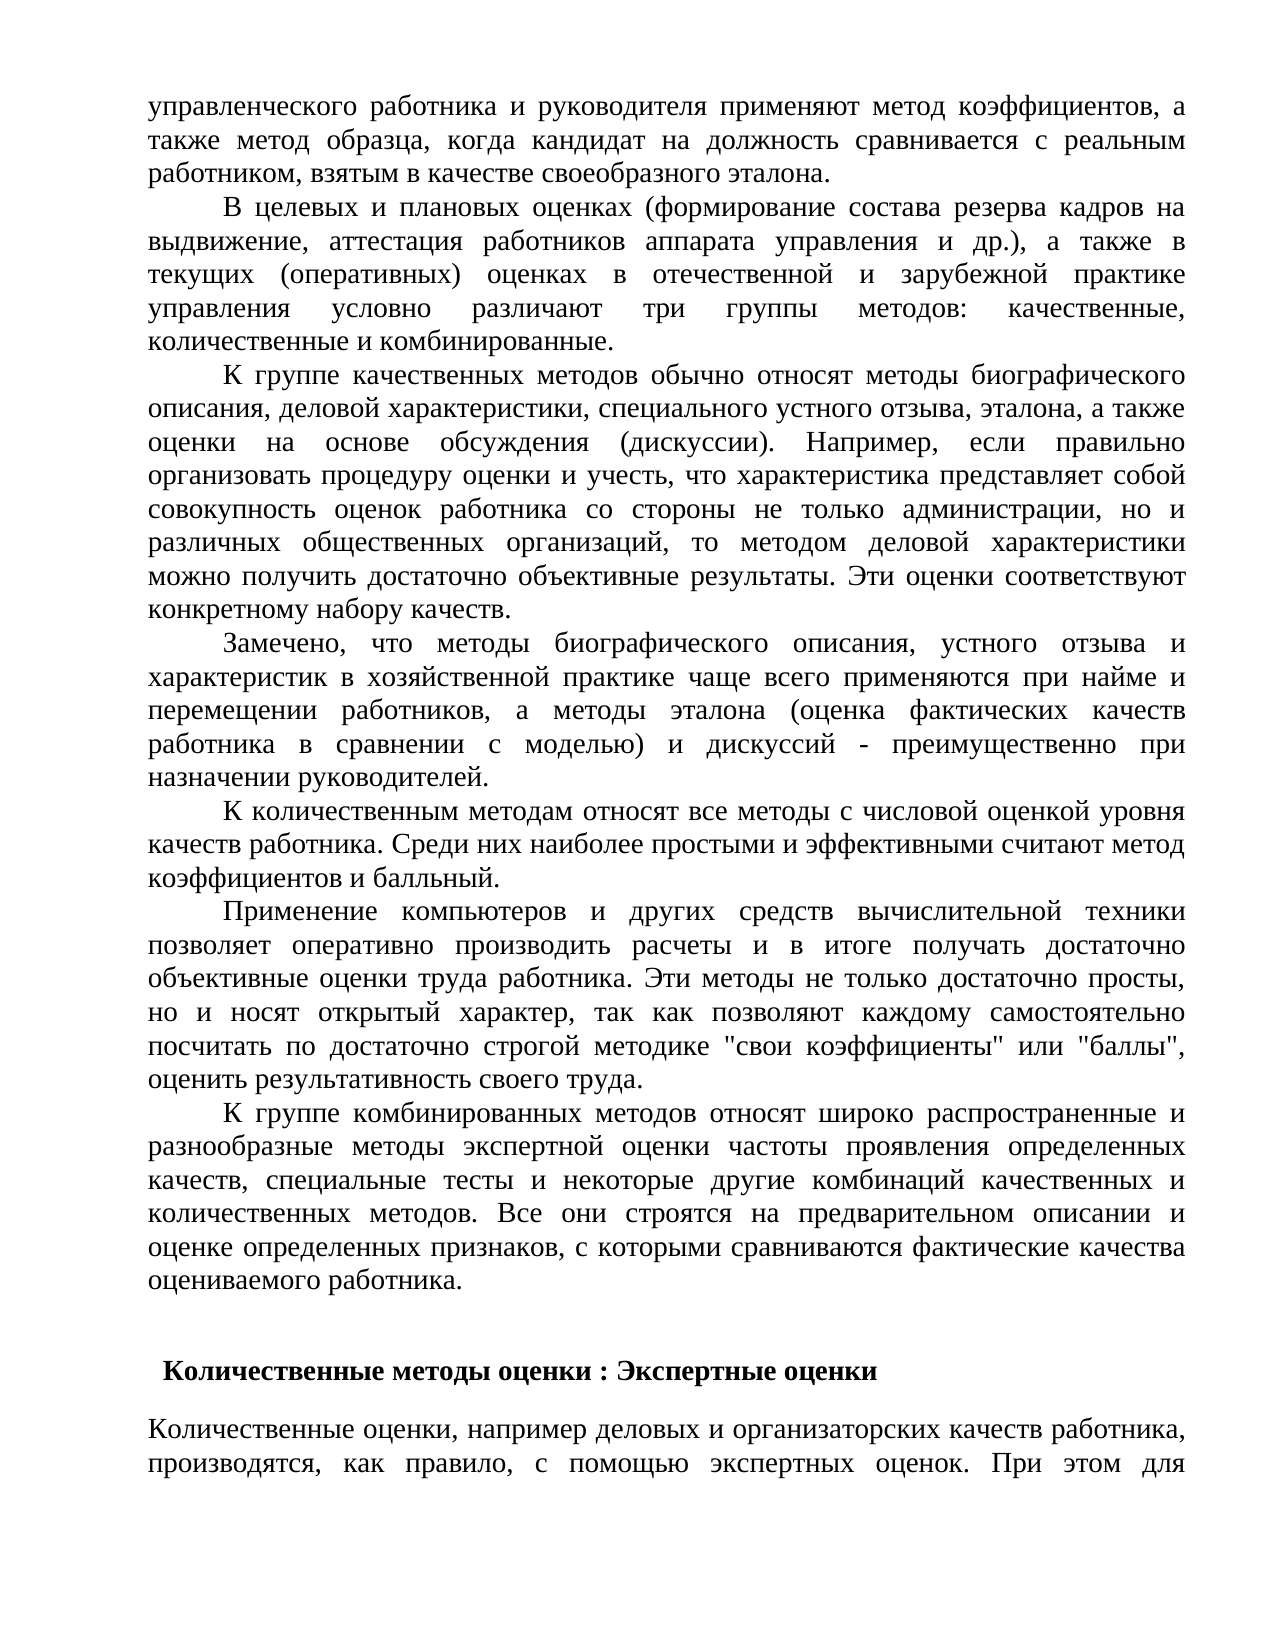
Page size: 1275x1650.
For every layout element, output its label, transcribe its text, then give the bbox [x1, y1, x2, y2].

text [148, 1411, 1186, 1478]
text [148, 89, 1186, 189]
text В целевых и плановых оценках (формирование состава резерва кадров на выдвижение, аттестация работников аппарата управления и др.), а также в текущих (оперативных) оценках в отечественной и зарубежной практике управления условно различают три группы методов: качественные, количественные и комбинированные. [148, 189, 1186, 357]
text К количественным методам относят все методы с числовой оценкой уровня качеств работника. Среди них наиболее простыми и эффективными считают метод коэффициентов и балльный. [148, 793, 1186, 894]
text Количественные методы оценки : Экспертные оценки [148, 1354, 1186, 1387]
text К группе качественных методов обычно относят методы биографического описания, деловой характеристики, специального устного отзыва, эталона, а также оценки на основе обсуждения (дискуссии). Например, если правильно организовать процедуру оценки и учесть, что характеристика представляет собой совокупность оценок работника со стороны не только администрации, но и различных общественных организаций, то методом деловой характеристики можно получить достаточно объективные результаты. Эти оценки соответствуют конкретному набору качеств. [148, 357, 1186, 625]
text Замечено, что методы биографического описания, устного отзыва и характеристик в хозяйственной практике чаще всего применяются при найме и перемещении работников, а методы эталона (оценка фактических качеств работника в сравнении с моделью) и дискуссий - преимущественно при назначении руководителей. [148, 625, 1186, 793]
text К группе комбинированных методов относят широко распространенные и разнообразные методы экспертной оценки частоты проявления определенных качеств, специальные тесты и некоторые другие комбинаций качественных и количественных методов. Все они строятся на предварительном описании и оценке определенных признаков, с которыми сравниваются фактические качества оцениваемого работника. [148, 1095, 1186, 1296]
text Применение компьютеров и других средств вычислительной техники позволяет оперативно производить расчеты и в итоге получать достаточно объективные оценки труда работника. Эти методы не только достаточно просты, но и носят открытый характер, так как позволяют каждому самостоятельно посчитать по достаточно строгой методике "свои коэффициенты" или "баллы", оценить результативность своего труда. [148, 894, 1186, 1095]
